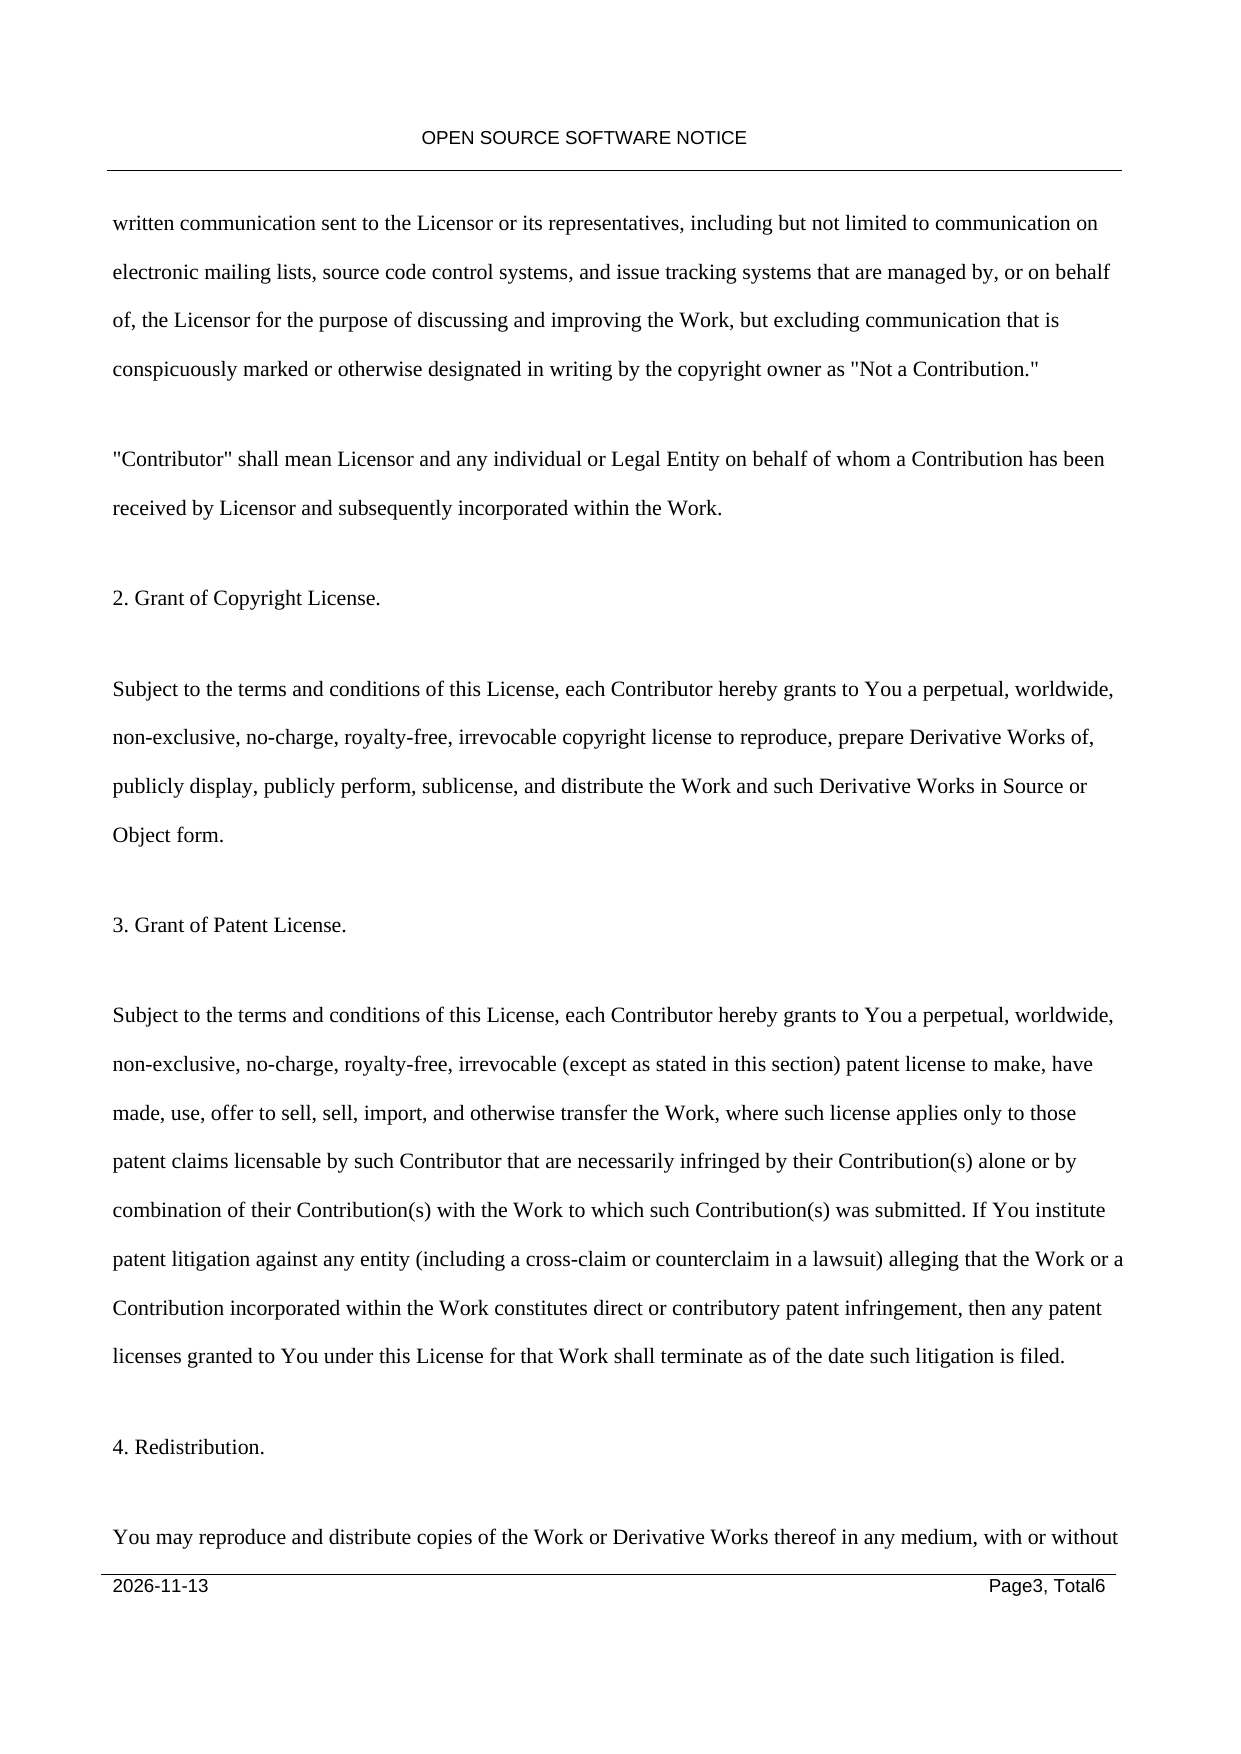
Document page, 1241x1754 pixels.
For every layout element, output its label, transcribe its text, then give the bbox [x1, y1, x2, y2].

text Subject to the terms and conditions of this License, each Contributor hereby grants to You a perpetual, worldwide, non-exclusive, no-charge, royalty-free, irrevocable copyright license to reproduce, prepare Derivative Works of, publicly display, publicly perform, sublicense, and distribute the Work and such Derivative Works in Source or Object form. [112, 672, 1128, 851]
text 4. Redistribution. [112, 1430, 1128, 1463]
text "Contributor" shall mean Licensor and any individual or Legal Entity on behalf of whom a Contribution has been received by Licensor and subsequently incorporated within the Work. [112, 443, 1128, 524]
text 2. Grant of Copyright License. [112, 582, 1128, 614]
text 3. Grant of Patent License. [112, 908, 1128, 941]
text Subject to the terms and conditions of this License, each Contributor hereby grants to You a perpetual, worldwide, non-exclusive, no-charge, royalty-free, irrevocable (except as stated in this section) patent license to make, have made, use, offer to sell, sell, import, and otherwise transfer the Work, where such license applies only to those patent claims licensable by such Contributor that are necessarily infringed by their Contribution(s) alone or by combination of their Contribution(s) with the Work to which such Contribution(s) was submitted. If You institute patent litigation against any entity (including a cross-claim or counterclaim in a lawsuit) alleging that the Work or a Contribution incorporated within the Work constitutes direct or contributory patent infringement, then any patent licenses granted to You under this License for that Work shall terminate as of the date such litigation is filed. [112, 999, 1128, 1372]
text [112, 206, 1128, 385]
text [112, 1520, 1128, 1553]
